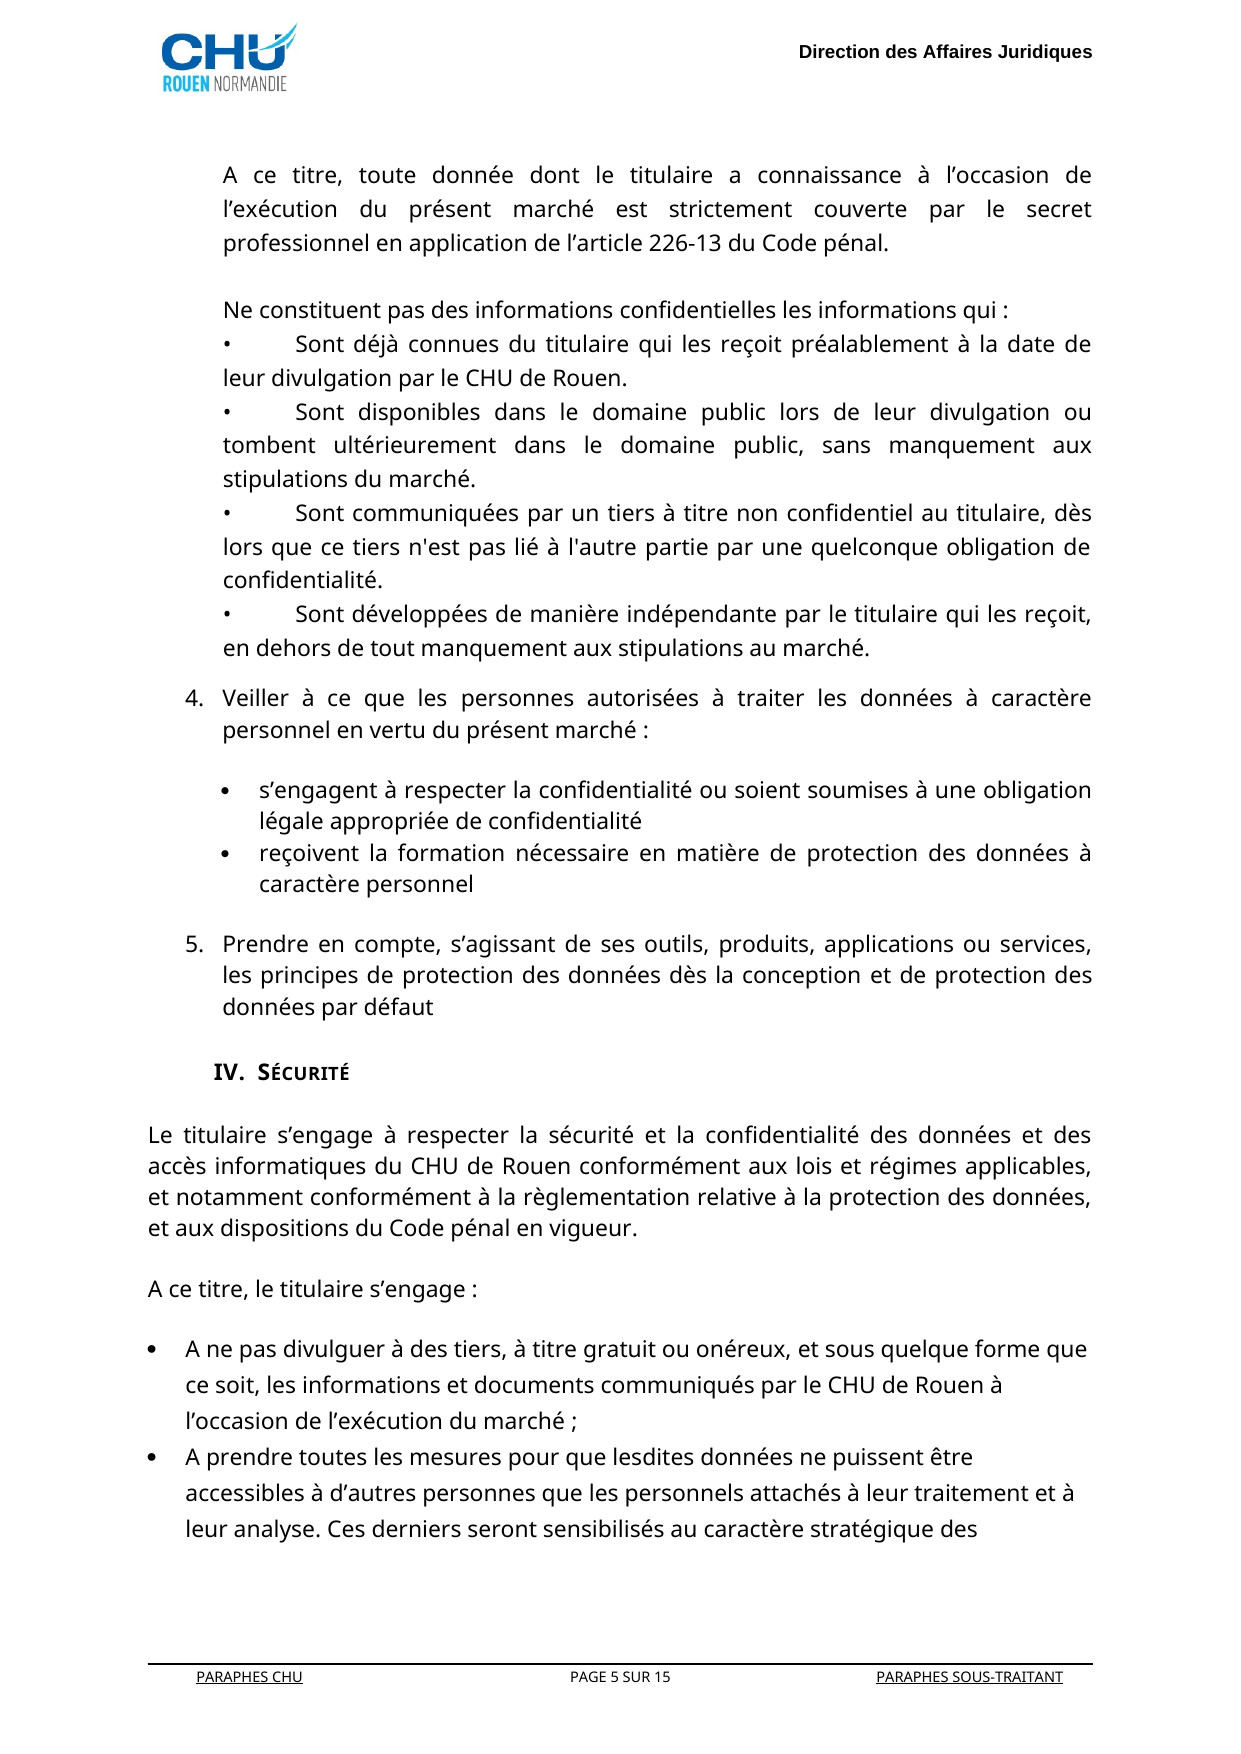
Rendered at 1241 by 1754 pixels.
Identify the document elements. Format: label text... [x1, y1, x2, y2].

list Prendre en compte, s’agissant de ses outils, produits, applications ou services, les principes de protection des données dès la conception et de protection des données par défaut [185, 928, 1093, 1022]
list • Sont déjà connues du titulaire qui les reçoit préalablement à la date de leur divulgation par le CHU de Rouen. [223, 328, 1093, 393]
picture [157, 19, 298, 91]
list A ce titre, toute donnée dont le titulaire a connaissance à l’occasion de l’exécution du présent marché est strictement couverte par le secret professionnel en application de l’article 226-13 du Code pénal. [223, 159, 1093, 258]
list • Sont disponibles dans le domaine public lors de leur divulgation ou tombent ultérieurement dans le domaine public, sans manquement aux stipulations du marché. [223, 396, 1093, 494]
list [148, 1441, 1093, 1544]
list Ne constituent pas des informations confidentielles les informations qui : [223, 294, 1093, 326]
list reçoivent la formation nécessaire en matière de protection des données à caractère personnel [221, 837, 1093, 899]
list A ne pas divulguer à des tiers, à titre gratuit ou onéreux, et sous quelque forme que ce soit, les informations et documents communiqués par le CHU de Rouen à l’occasion de l’exécution du marché ; [148, 1333, 1093, 1436]
list Sécurité [213, 1056, 1093, 1087]
list • Sont communiquées par un tiers à titre non confidentiel au titulaire, dès lors que ce tiers n'est pas lié à l'autre partie par une quelconque obligation de confidentialité. [223, 497, 1093, 596]
list • Sont développées de manière indépendante par le titulaire qui les reçoit, en dehors de tout manquement aux stipulations au marché. [223, 598, 1093, 663]
list s’engagent à respecter la confidentialité ou soient soumises à une obligation légale appropriée de confidentialité [221, 774, 1093, 837]
list Veiller à ce que les personnes autorisées à traiter les données à caractère personnel en vertu du présent marché : [185, 682, 1093, 745]
text Le titulaire s’engage à respecter la sécurité et la confidentialité des données et des accès informatiques du CHU de Rouen conformément aux lois et régimes applicables, et notamment conformément à la règlementation relative à la protection des données, et aux dispositions du Code pénal en vigueur. [148, 1119, 1093, 1244]
text A ce titre, le titulaire s’engage : [148, 1273, 1093, 1304]
